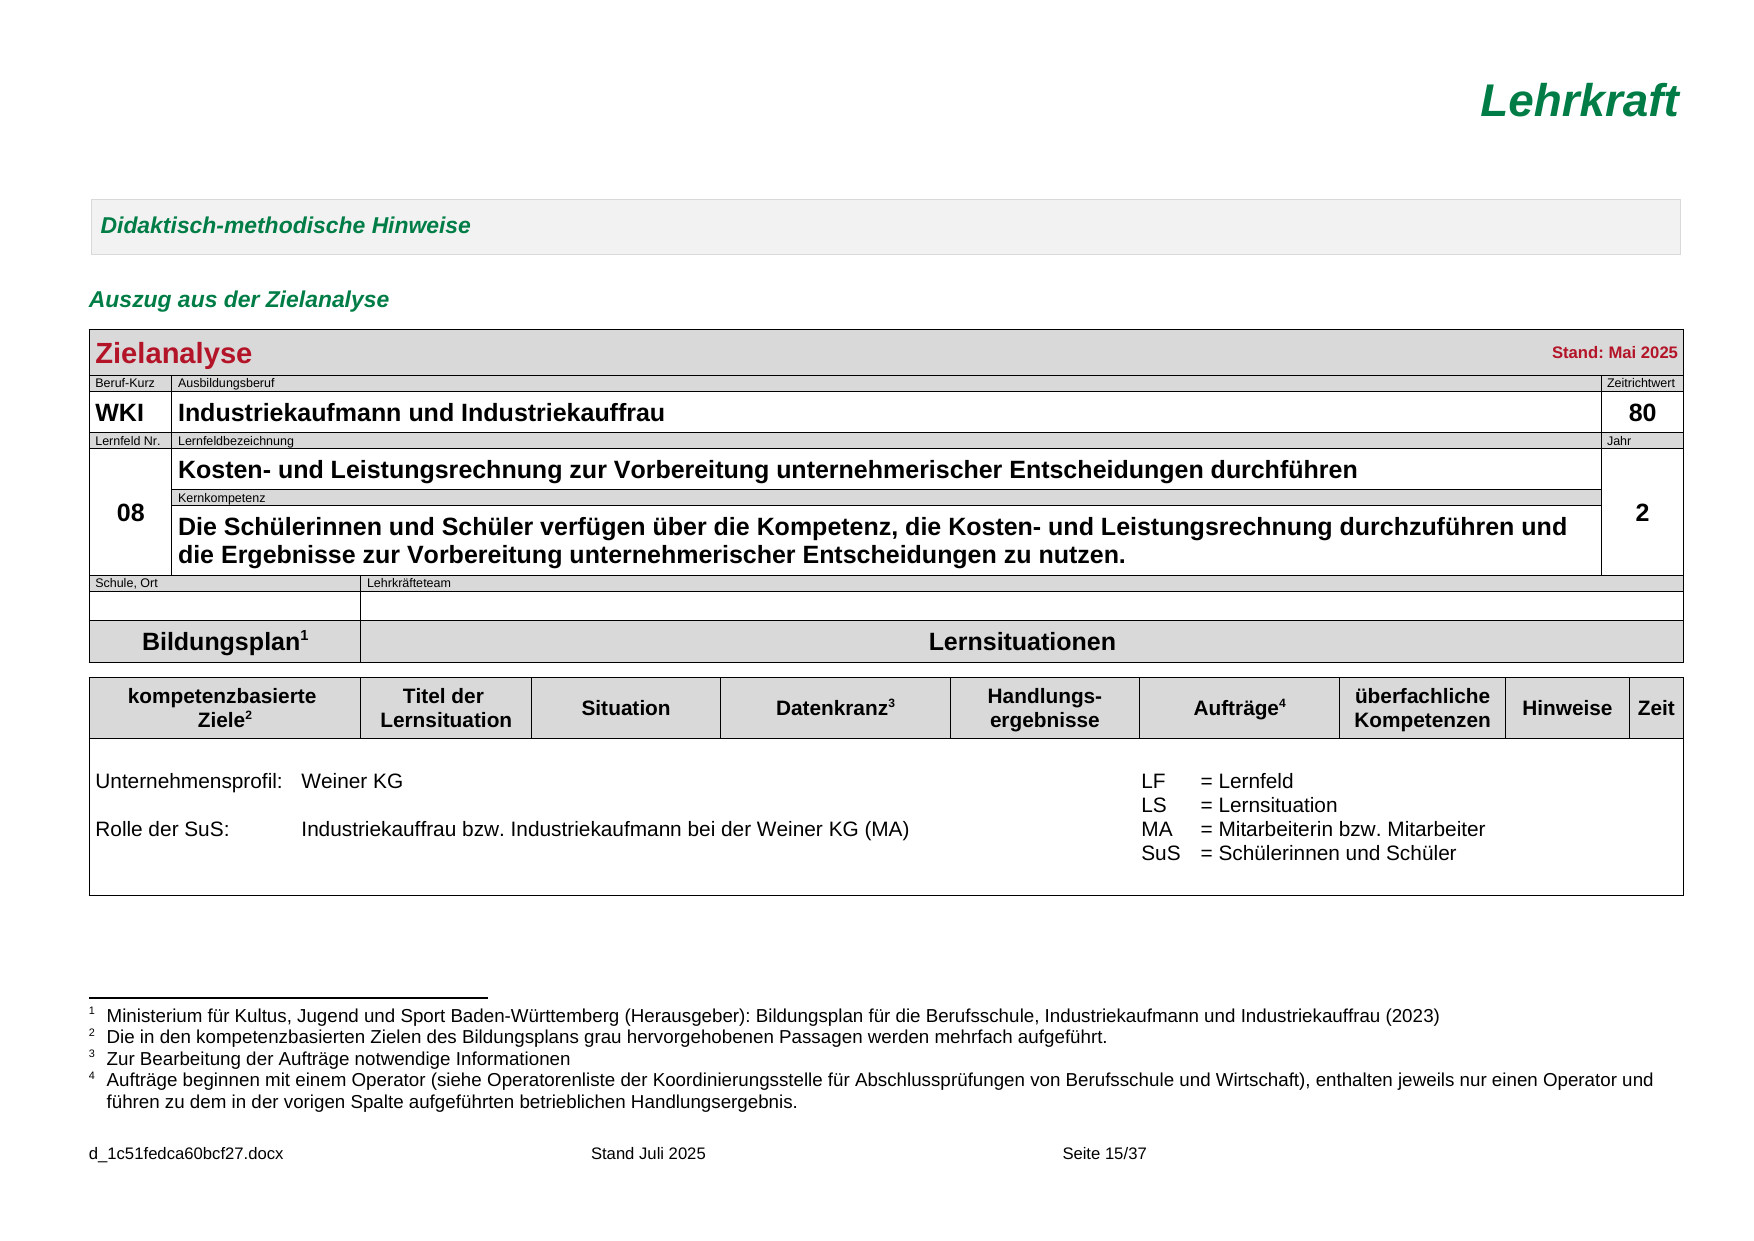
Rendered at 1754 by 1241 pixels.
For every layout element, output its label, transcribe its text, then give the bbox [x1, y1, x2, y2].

text Didaktisch-methodische Hinweise [92, 200, 1680, 254]
table_cell [361, 592, 1683, 620]
table_cell Unternehmensprofil: Weiner KG Rolle der SuS: Industriekauffrau bzw. Industriekaufmann bei der Weiner KG (MA) [90, 739, 1135, 895]
table_cell Kernkompetenz [172, 490, 1601, 505]
table_cell Bildungsplan [90, 621, 360, 662]
table_cell Kosten- und Leistungsrechnung zur Vorbereitung unternehmerischer Entscheidungen durchführen [172, 449, 1601, 489]
table_cell 2 [1602, 449, 1683, 575]
table_cell Jahr [1602, 433, 1683, 448]
table_header Handlungs- ergebnisse [951, 678, 1139, 738]
table_cell Die Schülerinnen und Schüler verfügen über die Kompetenz, die Kosten- und Leistungsrechnung durchzuführen und die Ergebnisse zur Vorbereitung unternehmerischer Entscheidungen zu nutzen. [172, 506, 1601, 575]
table_cell 08 [90, 449, 171, 575]
table_header überfachliche Kompetenzen [1340, 678, 1505, 738]
table_cell Ausbildungsberuf [172, 376, 1601, 391]
table_cell LF = Lernfeld LS = Lernsituation MA = Mitarbeiterin bzw. Mitarbeiter SuS = Schülerinnen und Schüler [1135, 739, 1683, 895]
table_cell Lernfeld Nr. [90, 433, 171, 448]
table_cell Beruf-Kurz [90, 376, 171, 391]
table_cell [90, 592, 360, 620]
table_cell Lernfeldbezeichnung [172, 433, 1601, 448]
table_header Stand: Mai 2025 [1462, 330, 1683, 375]
table_cell 80 [1602, 392, 1683, 432]
table_cell Lehrkräfteteam [361, 576, 1683, 591]
table_header Situation [532, 678, 720, 738]
table_cell WKI [90, 392, 171, 432]
table_header Zielanalyse [90, 330, 1462, 375]
table_header Zeit [1630, 678, 1683, 738]
table_cell Schule, Ort [90, 576, 360, 591]
table_cell Zeitrichtwert [1602, 376, 1683, 391]
table_header kompetenzbasierte Ziele [90, 678, 360, 738]
table_header Titel der Lernsituation [361, 678, 531, 738]
table_cell Industriekaufmann und Industriekauffrau [172, 392, 1601, 432]
table_header Datenkranz [721, 678, 950, 738]
table_header Aufträge [1140, 678, 1339, 738]
text Auszug aus der Zielanalyse [89, 286, 1683, 312]
table_cell Lernsituationen [361, 621, 1683, 662]
table_header Hinweise [1506, 678, 1629, 738]
